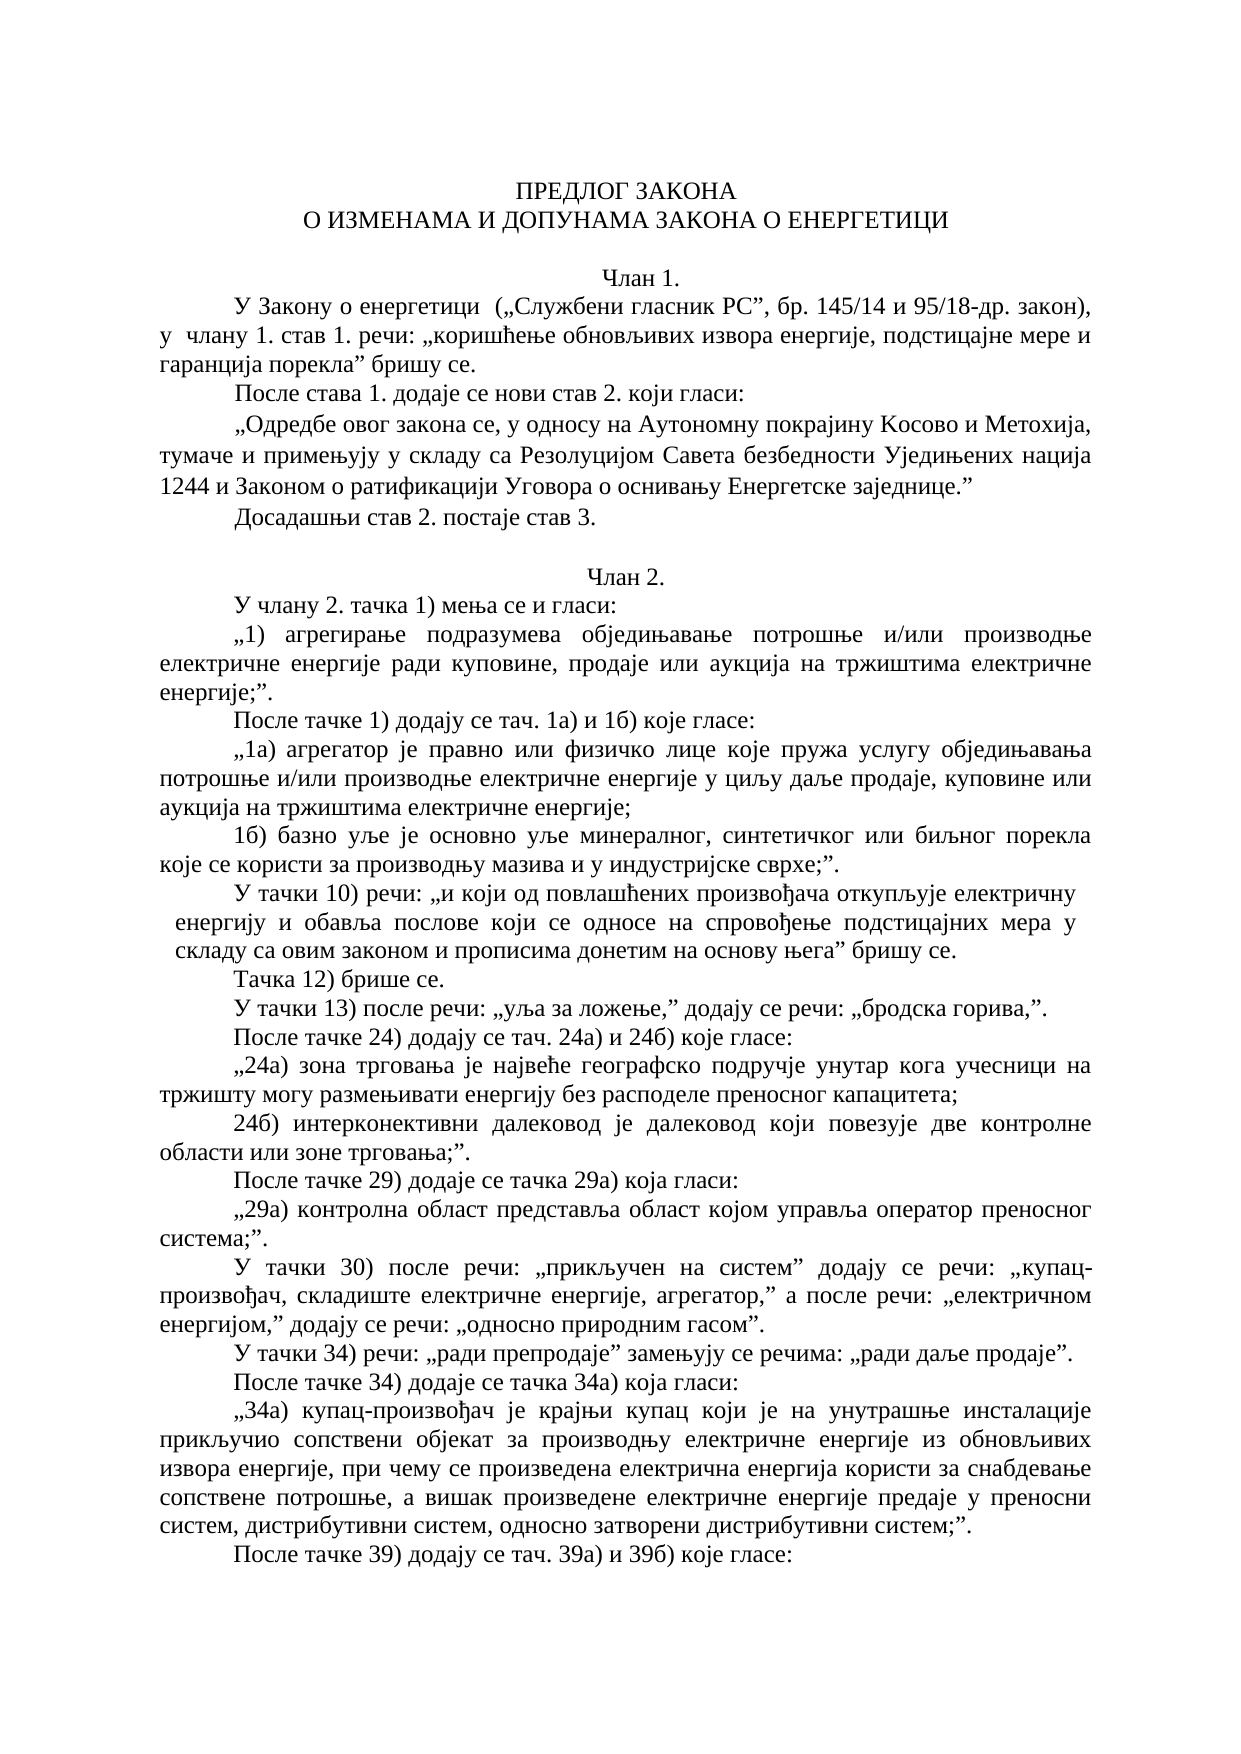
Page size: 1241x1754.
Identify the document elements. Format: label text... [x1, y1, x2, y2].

text „1а) агрегатор је правно или физичко лице које пружа услугу обједињавања потрошње и/или производње електричне енергије у циљу даље продаје, куповине или аукција на тржиштима електричне енергије; [159, 734, 1093, 820]
text Тачка 12) брише се. [175, 964, 1077, 993]
text ПРЕДЛОГ ЗАКОНА [159, 176, 1093, 205]
text После става 1. додаје се нови став 2. који гласи: [159, 378, 1093, 406]
text О ИЗМЕНАМА И ДОПУНАМА ЗАКОНА О ЕНЕРГЕТИЦИ [159, 205, 1093, 234]
text „29а) контролна област представља област којом управља оператор преносног система;ˮ. [159, 1194, 1093, 1252]
text После тачке 39) додају се тач. 39а) и 39б) које гласе: [159, 1539, 1093, 1568]
text „1) агрегирање подразумева обједињавањe потрошње и/или производње електричне енергије ради куповине, продаје или аукција на тржиштима електричне енергије;ˮ. [159, 619, 1093, 705]
text После тачке 29) додаје се тачка 29а) која гласи: [159, 1165, 1093, 1194]
text „Oдредбе овог закона се, у односу на Aутономну покрајину Kосово и Mетохија, тумаче и примењују у складу са Резолуцијом Савета безбедности Уједињених нација 1244 и Законом о ратификацији Уговора о оснивању Eнергетске заједнице.” [159, 409, 1093, 499]
text 24б) интерконективни далековод је далековод који повезује две контролне области или зоне трговања;ˮ. [159, 1108, 1093, 1165]
text У Закону о енергетици („Службени гласник РСˮ, бр. 145/14 и 95/18-др. закон), у члану 1. став 1. речи: „коришћење обновљивих извора енергије, подстицајне мере и гаранција порекла” бришу се. [159, 291, 1093, 378]
text Досадашњи став 2. постаје став 3. [159, 502, 1093, 531]
text У члану 2. тачка 1) мења се и гласи: [159, 590, 1093, 619]
text У тачки 13) после речи: „уља за ложење,ˮ додају се речи: „бродска горива,ˮ. [159, 993, 1093, 1022]
text Члан 2. [159, 562, 1093, 590]
text „34а) купац-произвођач је крајњи купац који је на унутрашње инсталације прикључио сопствени објекат за производњу електричне енергије из обновљивих извора енергије, при чему се произведена електрична енергија користи за снабдевање сопствене потрошње, а вишак произведене електричне енергије предаје у преносни систем, дистрибутивни систем, односно затворени дистрибутивни систем;ˮ. [159, 1395, 1093, 1539]
text После тачке 1) додају се тач. 1а) и 1б) које гласе: [159, 705, 1093, 734]
text Члан 1. [528, 263, 1093, 291]
text У тачки 34) речи: „ради препродајеˮ замењују се речима: „ради даље продајеˮ. [159, 1338, 1093, 1367]
text После тачке 34) додаје се тачка 34а) која гласи: [159, 1367, 1093, 1395]
text 1б) базно уље је основно уље минералног, синтетичког или биљног порекла које се користи за производњу мазива и у индустријске сврхе;ˮ. [159, 820, 1093, 878]
text У тачки 10) речи: „и који од повлашћених произвођача откупљује електричну енергију и обавља послове који се односе на спровођење подстицајних мера у складу са овим законом и прописима донeтим на основу њега” бришу се. [175, 878, 1077, 964]
text У тачки 30) после речи: „прикључен на системˮ додају се речи: „купац-произвођач, складиште електричне енергије, агрегатор,ˮ а после речи: „електричном енергијом,ˮ додају се речи: „односно природним гасомˮ. [159, 1252, 1093, 1338]
text После тачке 24) додају се тач. 24а) и 24б) које гласе: [159, 1022, 1093, 1050]
text „24а) зона трговања је највеће географско подручје унутар кога учесници на тржишту могу размењивати енергију без расподеле преносног капацитета; [159, 1050, 1093, 1108]
